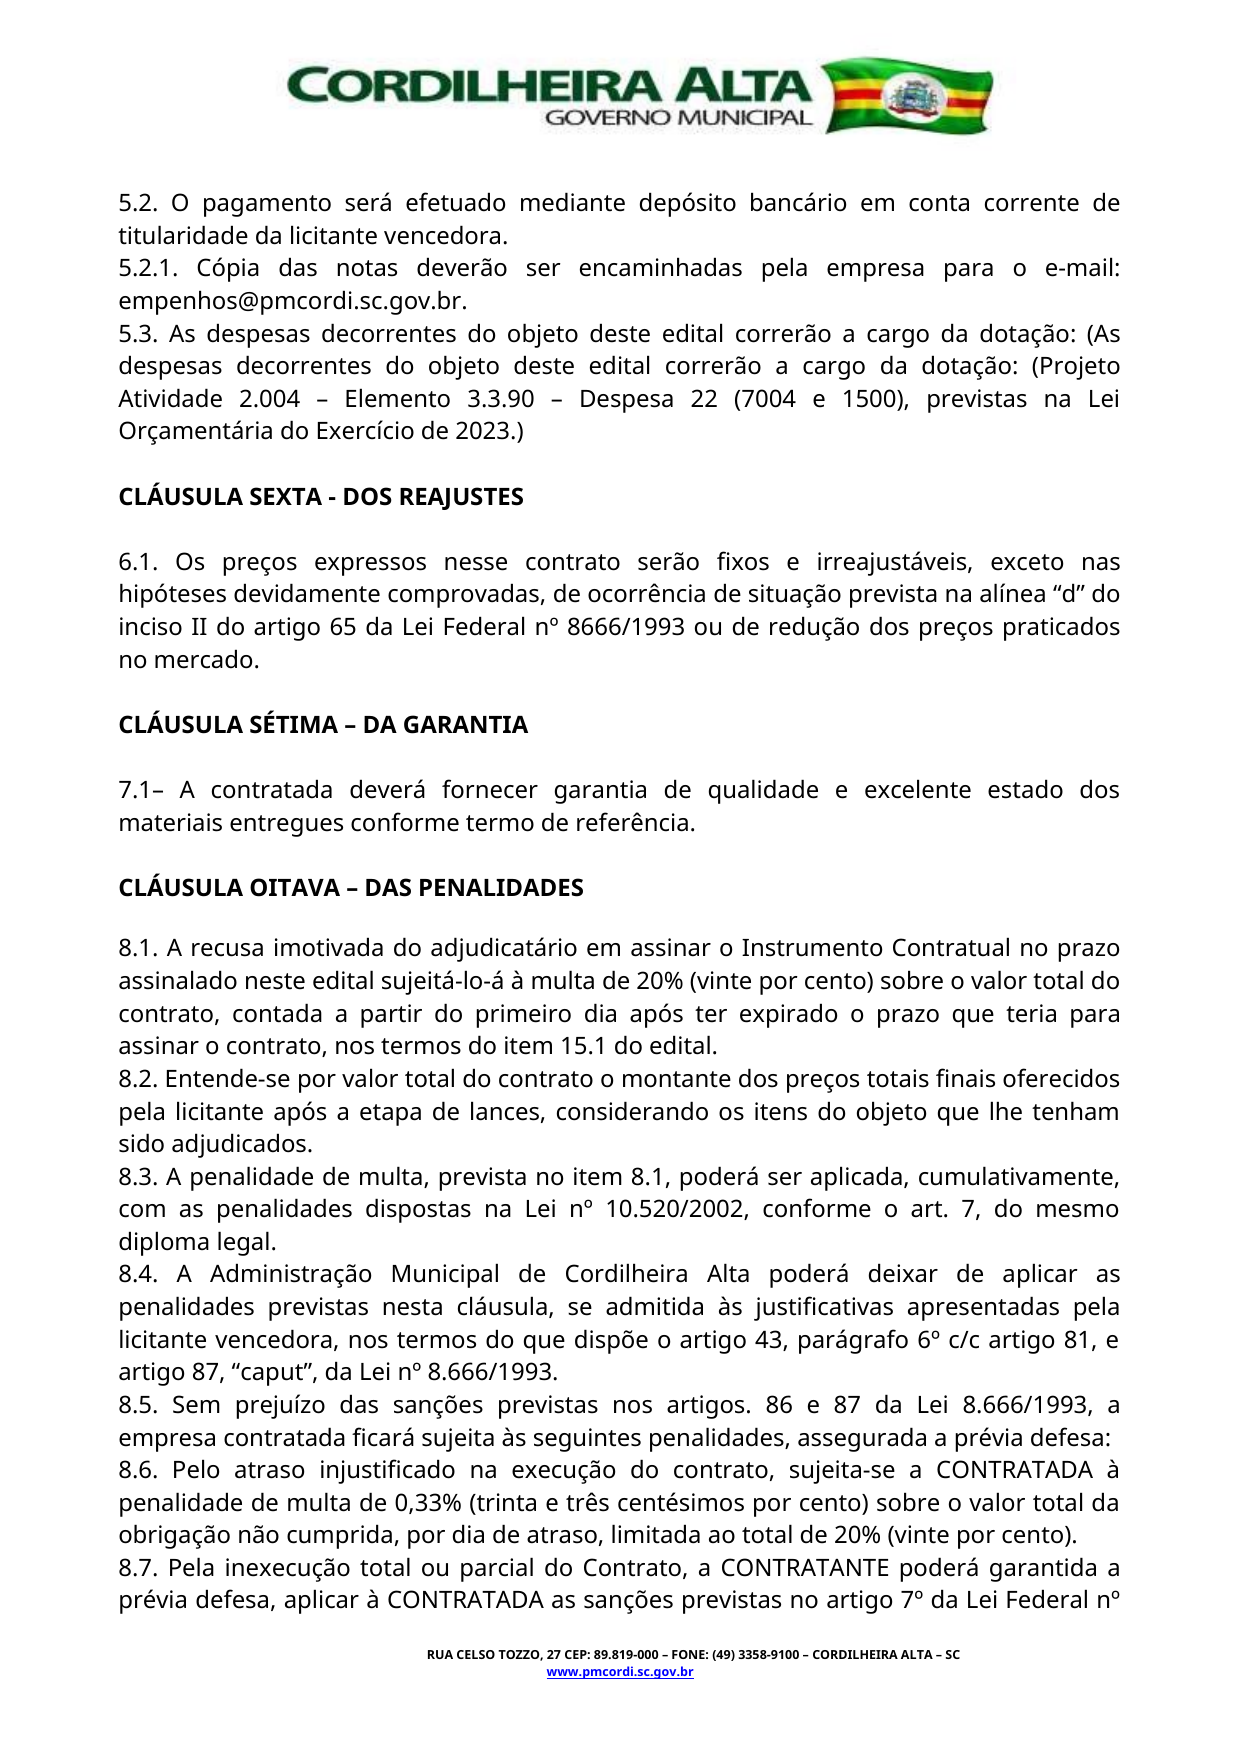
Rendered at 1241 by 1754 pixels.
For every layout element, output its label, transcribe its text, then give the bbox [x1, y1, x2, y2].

text CLÁUSULA OITAVA – DAS PENALIDADES [118, 871, 1122, 903]
text 7.1– A contratada deverá fornecer garantia de qualidade e excelente estado dos materiais entregues conforme termo de referência. [118, 773, 1122, 838]
text 6.1. Os preços expressos nesse contrato serão fixos e irreajustáveis, exceto nas hipóteses devidamente comprovadas, de ocorrência de situação prevista na alínea “d” do inciso II do artigo 65 da Lei Federal nº 8666/1993 ou de redução dos preços praticados no mercado. [118, 544, 1122, 675]
text 8.6. Pelo atraso injustificado na execução do contrato, sujeita-se a CONTRATADA à penalidade de multa de 0,33% (trinta e três centésimos por cento) sobre o valor total da obrigação não cumprida, por dia de atraso, limitada ao total de 20% (vinte por cento). [118, 1453, 1122, 1551]
text 8.3. A penalidade de multa, prevista no item 8.1, poderá ser aplicada, cumulativamente, com as penalidades dispostas na Lei nº 10.520/2002, conforme o art. 7, do mesmo diploma legal. [118, 1159, 1122, 1257]
text 8.4. A Administração Municipal de Cordilheira Alta poderá deixar de aplicar as penalidades previstas nesta cláusula, se admitida às justificativas apresentadas pela licitante vencedora, nos termos do que dispõe o artigo 43, parágrafo 6º c/c artigo 81, e artigo 87, “caput”, da Lei nº 8.666/1993. [118, 1257, 1122, 1388]
text 8.5. Sem prejuízo das sanções previstas nos artigos. 86 e 87 da Lei 8.666/1993, a empresa contratada ficará sujeita às seguintes penalidades, assegurada a prévia defesa: [118, 1388, 1122, 1453]
picture [265, 33, 1017, 160]
text 5.2.1. Cópia das notas deverão ser encaminhadas pela empresa para o e-mail: empenhos@pmcordi.sc.gov.br. [118, 251, 1122, 316]
text CLÁUSULA SÉTIMA – DA GARANTIA [118, 708, 1122, 740]
text 5.3. As despesas decorrentes do objeto deste edital correrão a cargo da dotação: (As despesas decorrentes do objeto deste edital correrão a cargo da dotação: (Projeto Atividade 2.004 – Elemento 3.3.90 – Despesa 22 (7004 e 1500), previstas na Lei Orçamentária do Exercício de 2023.) [118, 316, 1122, 447]
text 8.1. A recusa imotivada do adjudicatário em assinar o Instrumento Contratual no prazo assinalado neste edital sujeitá-lo-á à multa de 20% (vinte por cento) sobre o valor total do contrato, contada a partir do primeiro dia após ter expirado o prazo que teria para assinar o contrato, nos termos do item 15.1 do edital. [118, 931, 1122, 1062]
text 5.2. O pagamento será efetuado mediante depósito bancário em conta corrente de titularidade da licitante vencedora. [118, 186, 1122, 251]
text CLÁUSULA SEXTA - DOS REAJUSTES [118, 479, 1122, 512]
text 8.2. Entende-se por valor total do contrato o montante dos preços totais finais oferecidos pela licitante após a etapa de lances, considerando os itens do objeto que lhe tenham sido adjudicados. [118, 1062, 1122, 1159]
